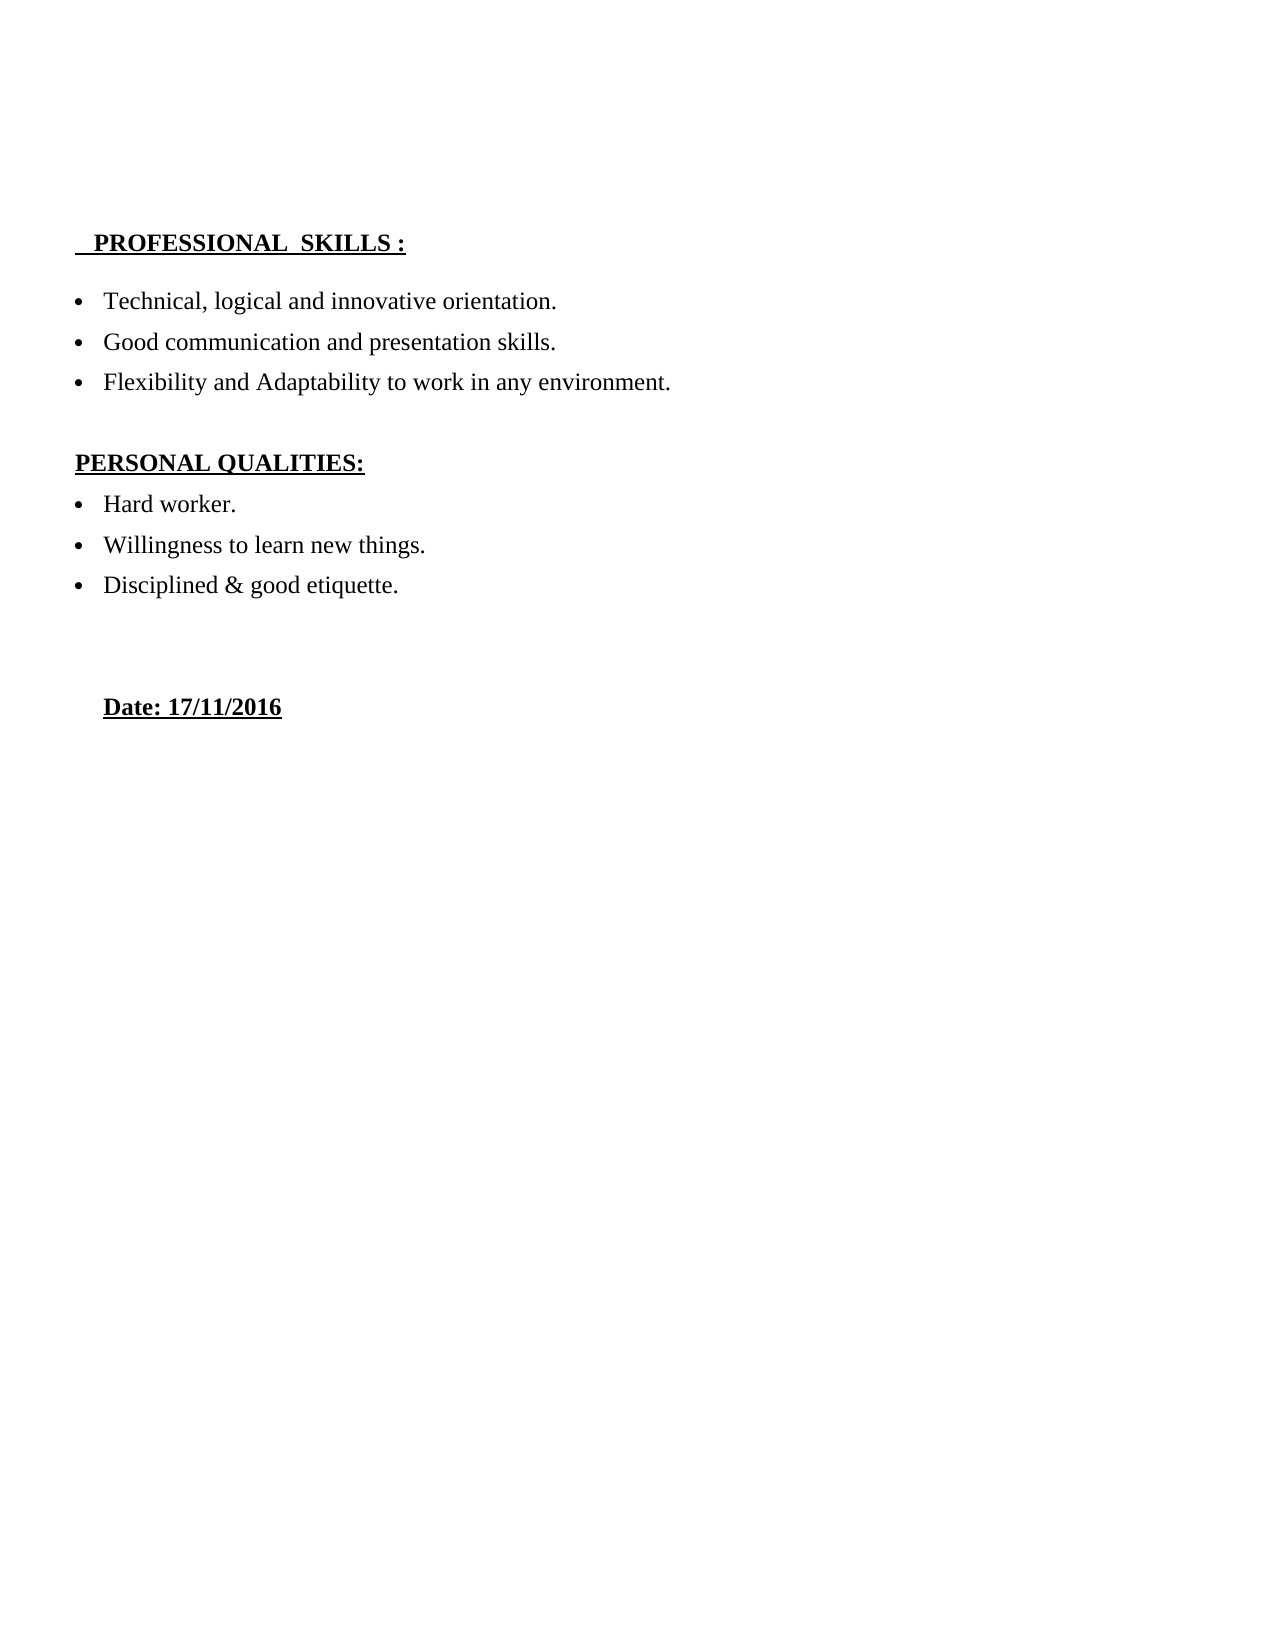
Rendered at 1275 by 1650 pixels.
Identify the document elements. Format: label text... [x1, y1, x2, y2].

text PROFESSIONAL SKILLS : [75, 228, 1125, 257]
list Good communication and presentation skills. [75, 315, 1120, 355]
list Willingness to learn new things. [75, 518, 1120, 558]
list Hard worker. [75, 477, 1120, 518]
list Technical, logical and innovative orientation. [75, 274, 1120, 315]
text Date: 17/11/2016 [103, 680, 1120, 721]
text PERSONAL QUALITIES: [75, 437, 1120, 477]
list Disciplined & good etiquette. [75, 558, 1120, 599]
list Flexibility and Adaptability to work in any environment. [75, 355, 1120, 396]
